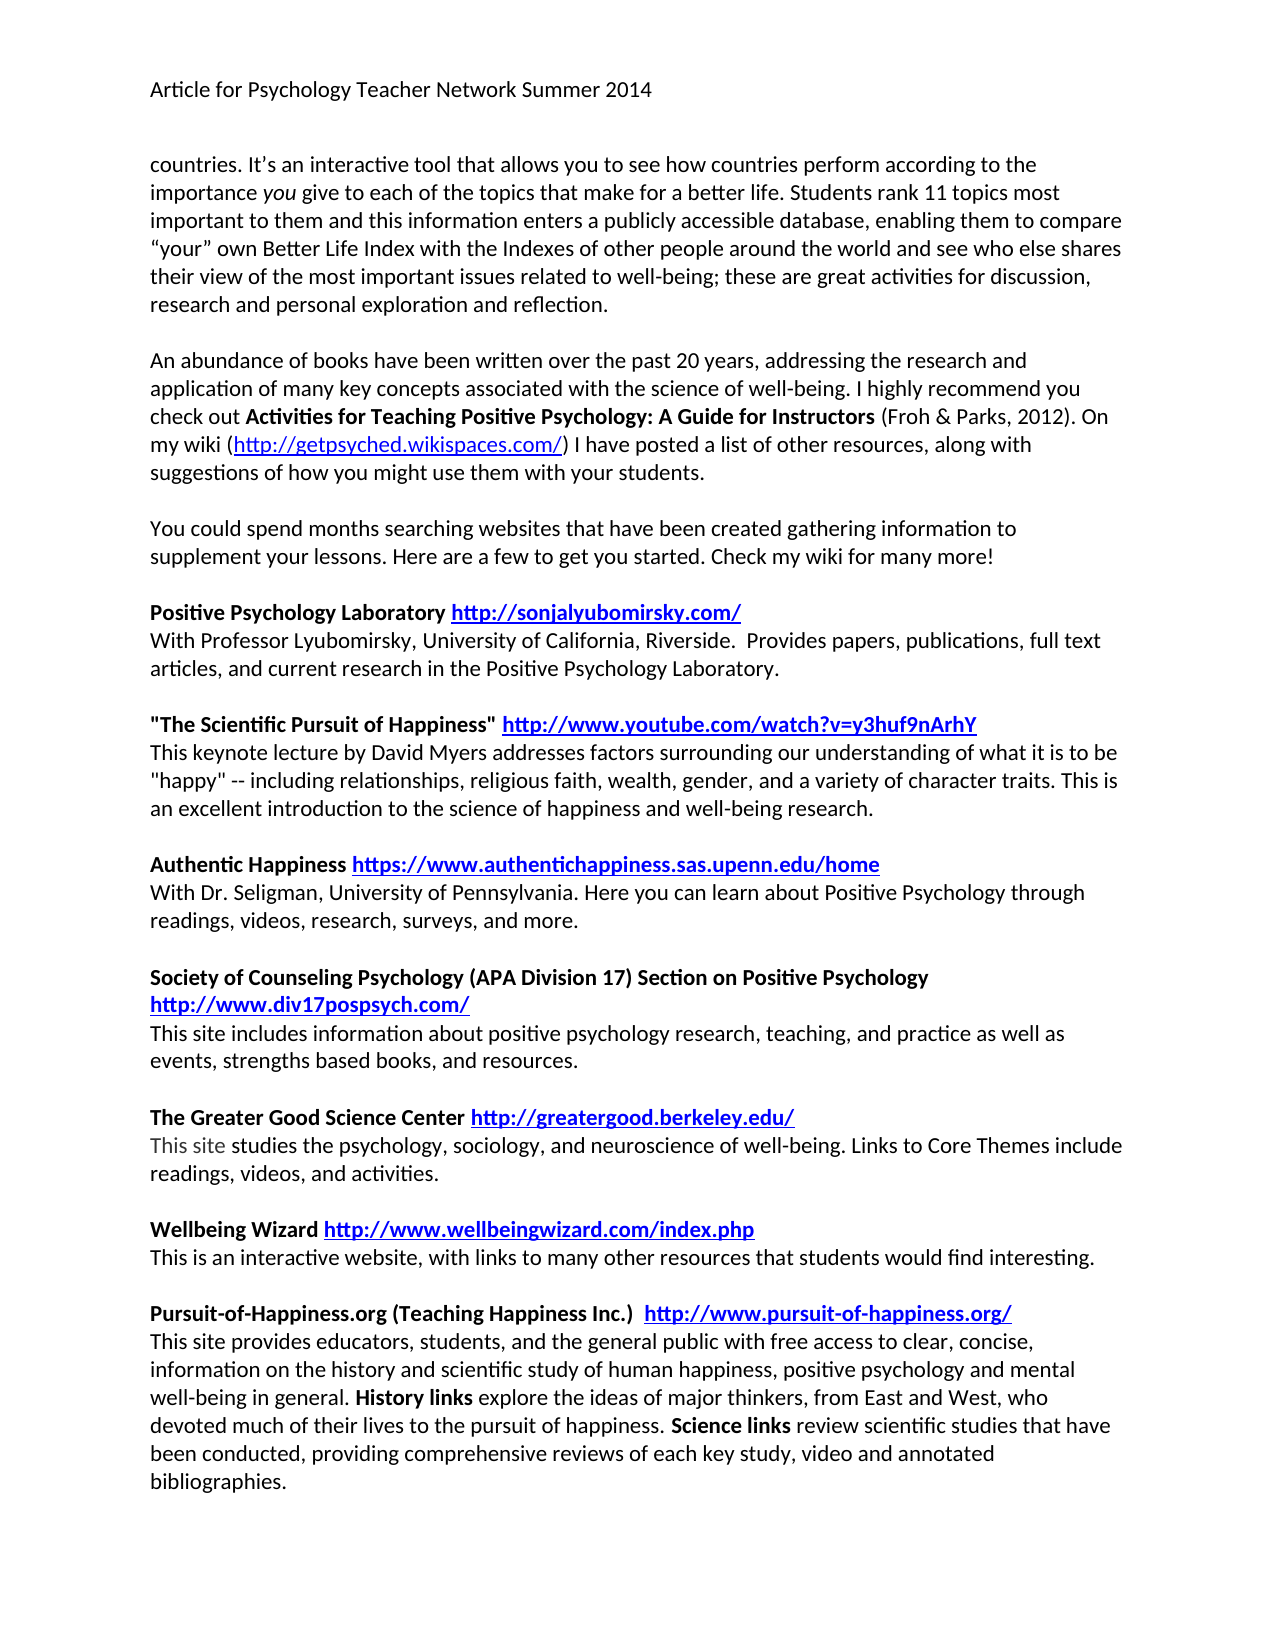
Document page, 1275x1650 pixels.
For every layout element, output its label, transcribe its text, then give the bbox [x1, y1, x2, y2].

text You could spend months searching websites that have been created gathering information to supplement your lessons. Here are a few to get you started. Check my wiki for many more! [150, 514, 1125, 570]
text Society of Counseling Psychology (APA Division 17) Section on Positive Psychology http://www.div17pospsych.com/ [150, 963, 1125, 1019]
text Authentic Happiness https://www.authentichappiness.sas.upenn.edu/home [150, 851, 1125, 878]
text With Dr. Seligman, University of Pennsylvania. Here you can learn about Positive Psychology through readings, videos, research, surveys, and more. [150, 878, 1125, 934]
text This site includes information about positive psychology research, teaching, and practice as well as events, strengths based books, and resources. [150, 1019, 1125, 1075]
text Positive Psychology Laboratory http://sonjalyubomirsky.com/ [150, 598, 1125, 626]
text With Professor Lyubomirsky, University of California, Riverside. Provides papers, publications, full text articles, and current research in the Positive Psychology Laboratory. [150, 626, 1125, 682]
text "The Scientific Pursuit of Happiness" http://www.youtube.com/watch?v=y3huf9nArhY [150, 710, 1125, 738]
text An abundance of books have been written over the past 20 years, addressing the research and application of many key concepts associated with the science of well-being. I highly recommend you check out Activities for Teaching Positive Psychology: A Guide for Instructors (Froh & Parks, 2012). On my wiki (http://getpsyched.wikispaces.com/) I have posted a list of other resources, along with suggestions of how you might use them with your students. [150, 346, 1125, 486]
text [150, 150, 1125, 318]
text This keynote lecture by David Myers addresses factors surrounding our understanding of what it is to be "happy" -- including relationships, religious faith, wealth, gender, and a variety of character traits. This is an excellent introduction to the science of happiness and well-being research. [150, 738, 1125, 822]
text Pursuit-of-Happiness.org (Teaching Happiness Inc.) http://www.pursuit-of-happiness.org/ [150, 1299, 1125, 1327]
text Wellbeing Wizard http://www.wellbeingwizard.com/index.php [150, 1215, 1125, 1243]
text This is an interactive website, with links to many other resources that students would find interesting. [150, 1243, 1125, 1271]
text This site studies the psychology, sociology, and neuroscience of well-being. Links to Core Themes include readings, videos, and activities. [150, 1131, 1125, 1187]
text The Greater Good Science Center http://greatergood.berkeley.edu/ [150, 1103, 1125, 1131]
text This site provides educators, students, and the general public with free access to clear, concise, information on the history and scientific study of human happiness, positive psychology and mental well-being in general. History links explore the ideas of major thinkers, from East and West, who devoted much of their lives to the pursuit of happiness. Science links review scientific studies that have been conducted, providing comprehensive reviews of each key study, video and annotated bibliographies. [150, 1327, 1125, 1495]
